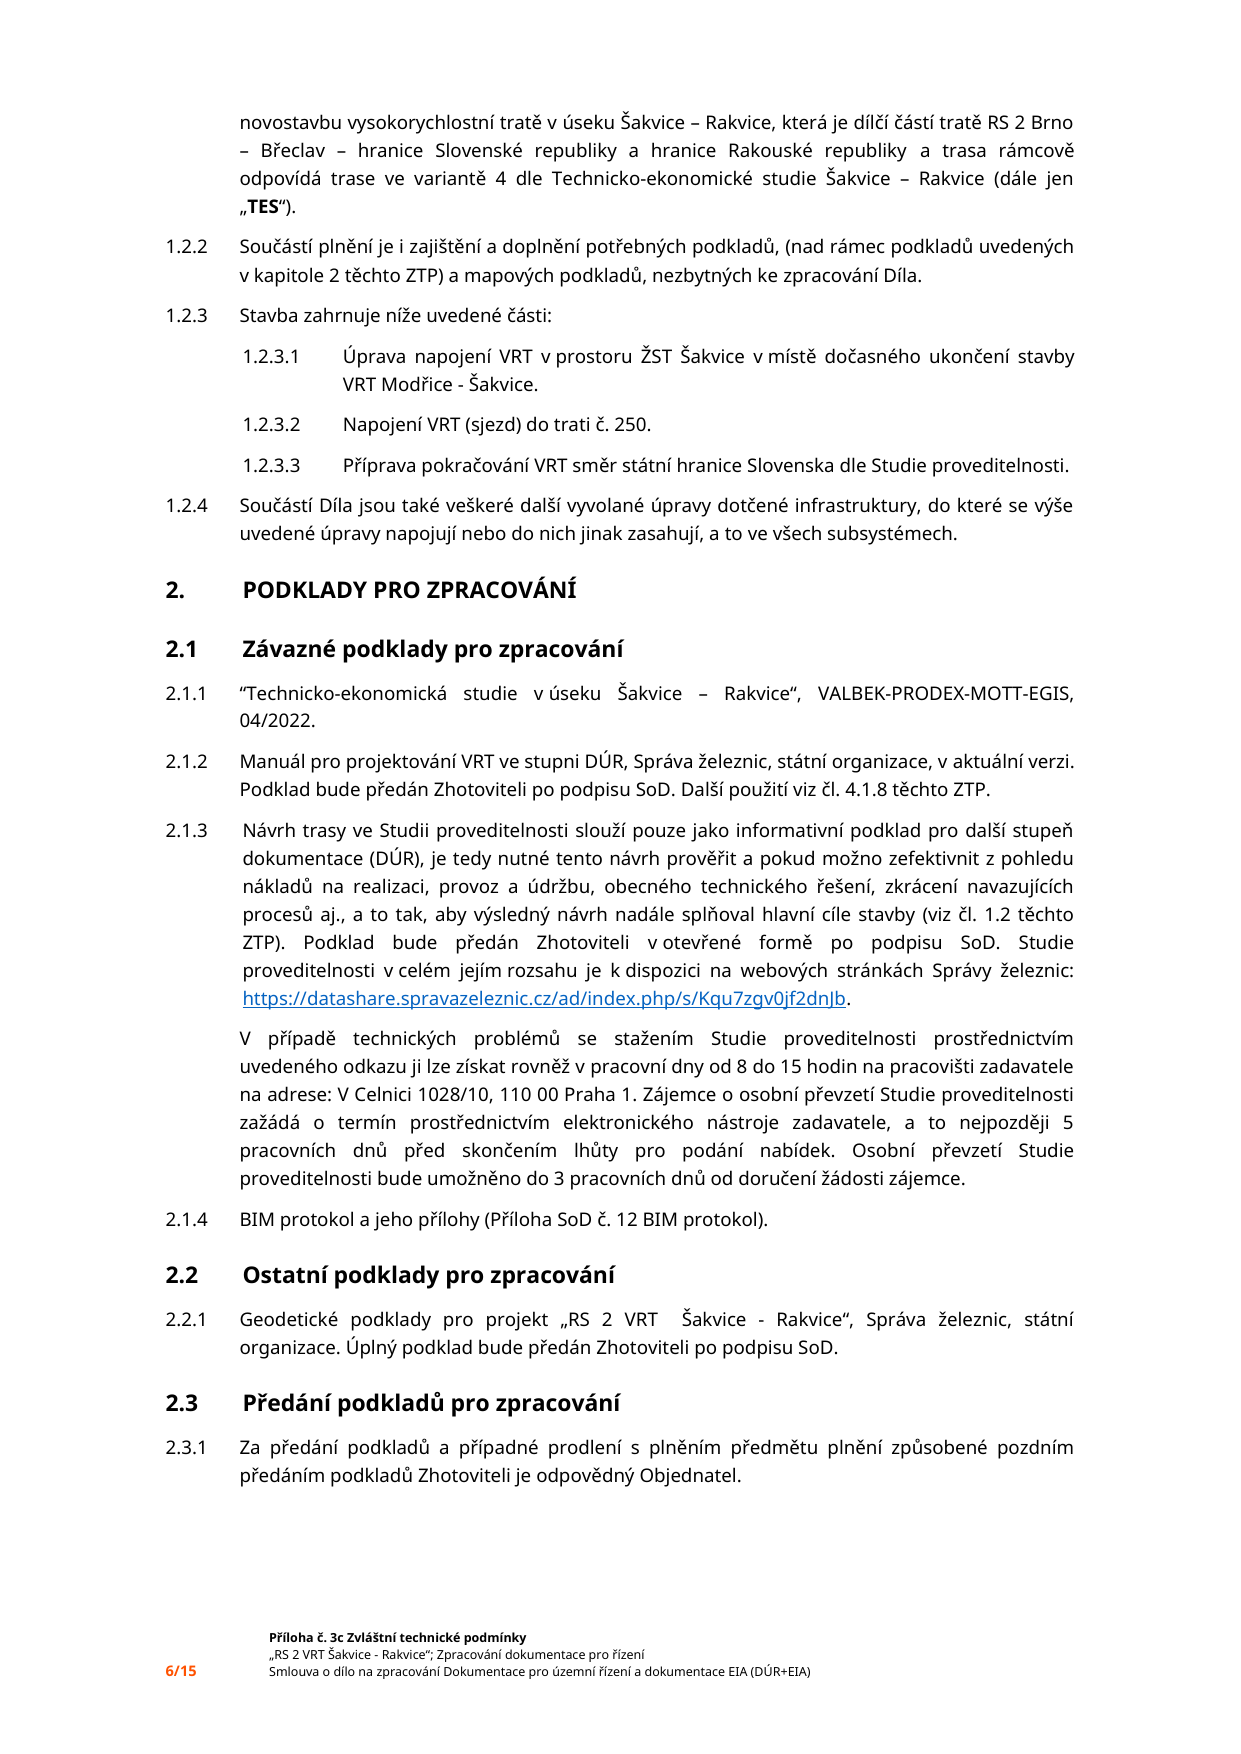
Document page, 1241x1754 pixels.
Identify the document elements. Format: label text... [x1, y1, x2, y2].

text Geodetické podklady pro projekt „RS 2 VRT Šakvice - Rakvice“, Správa železnic, státní organizace. Úplný podklad bude předán Zhotoviteli po podpisu SoD. [165, 1306, 1075, 1359]
text Součástí Díla jsou také veškeré další vyvolané úpravy dotčené infrastruktury, do které se výše uvedené úpravy napojují nebo do nich jinak zasahují, a to ve všech subsystémech. [165, 492, 1075, 546]
text Předání podkladů pro zpracování [165, 1387, 1075, 1418]
list V případě technických problémů se stažením Studie proveditelnosti prostřednictvím uvedeného odkazu ji lze získat rovněž v pracovní dny od 8 do 15 hodin na pracovišti zadavatele na adrese: V Celnici 1028/10, 110 00 Praha 1. Zájemce o osobní převzetí Studie proveditelnosti zažádá o termín prostřednictvím elektronického nástroje zadavatele, a to nejpozději 5 pracovních dnů před skončením lhůty pro podání nabídek. Osobní převzetí Studie proveditelnosti bude umožněno do 3 pracovních dnů od doručení žádosti zájemce. [239, 1026, 1075, 1191]
text Stavba zahrnuje níže uvedené části: [165, 302, 1075, 328]
text PODKLADY PRO ZPRACOVÁNÍ [165, 573, 1075, 605]
text Příprava pokračování VRT směr státní hranice Slovenska dle Studie proveditelnosti. [242, 452, 1075, 477]
text “Technicko-ekonomická studie v úseku Šakvice – Rakvice“, VALBEK-PRODEX-MOTT-EGIS, 04/2022. [165, 680, 1075, 733]
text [165, 109, 1075, 219]
text Manuál pro projektování VRT ve stupni DÚR, Správa železnic, státní organizace, v aktuální verzi. Podklad bude předán Zhotoviteli po podpisu SoD. Další použití viz čl. 4.1.8 těchto ZTP. [165, 748, 1075, 802]
text Ostatní podklady pro zpracování [165, 1259, 1075, 1290]
text Součástí plnění je i zajištění a doplnění potřebných podkladů, (nad rámec podkladů uvedených v kapitole 2 těchto ZTP) a mapových podkladů, nezbytných ke zpracování Díla. [165, 234, 1075, 287]
text Úprava napojení VRT v prostoru ŽST Šakvice v místě dočasného ukončení stavby VRT Modřice - Šakvice. [242, 343, 1075, 396]
text Za předání podkladů a případné prodlení s plněním předmětu plnění způsobené pozdním předáním podkladů Zhotoviteli je odpovědný Objednatel. [165, 1434, 1075, 1487]
text Napojení VRT (sjezd) do trati č. 250. [242, 411, 1075, 437]
text BIM protokol a jeho přílohy (Příloha SoD č. 12 BIM protokol). [165, 1206, 1075, 1232]
text Návrh trasy ve Studii proveditelnosti slouží pouze jako informativní podklad pro další stupeň dokumentace (DÚR), je tedy nutné tento návrh prověřit a pokud možno zefektivnit z pohledu nákladů na realizaci, provoz a údržbu, obecného technického řešení, zkrácení navazujících procesů aj., a to tak, aby výsledný návrh nadále splňoval hlavní cíle stavby (viz čl. 1.2 těchto ZTP). Podklad bude předán Zhotoviteli v otevřené formě po podpisu SoD. Studie proveditelnosti v celém jejím rozsahu je k dispozici na webových stránkách Správy železnic: https://datashare.spravazeleznic.cz/ad/index.php/s/Kqu7zgv0jf2dnJb. [165, 817, 1075, 1011]
text Závazné podklady pro zpracování [165, 633, 1075, 664]
